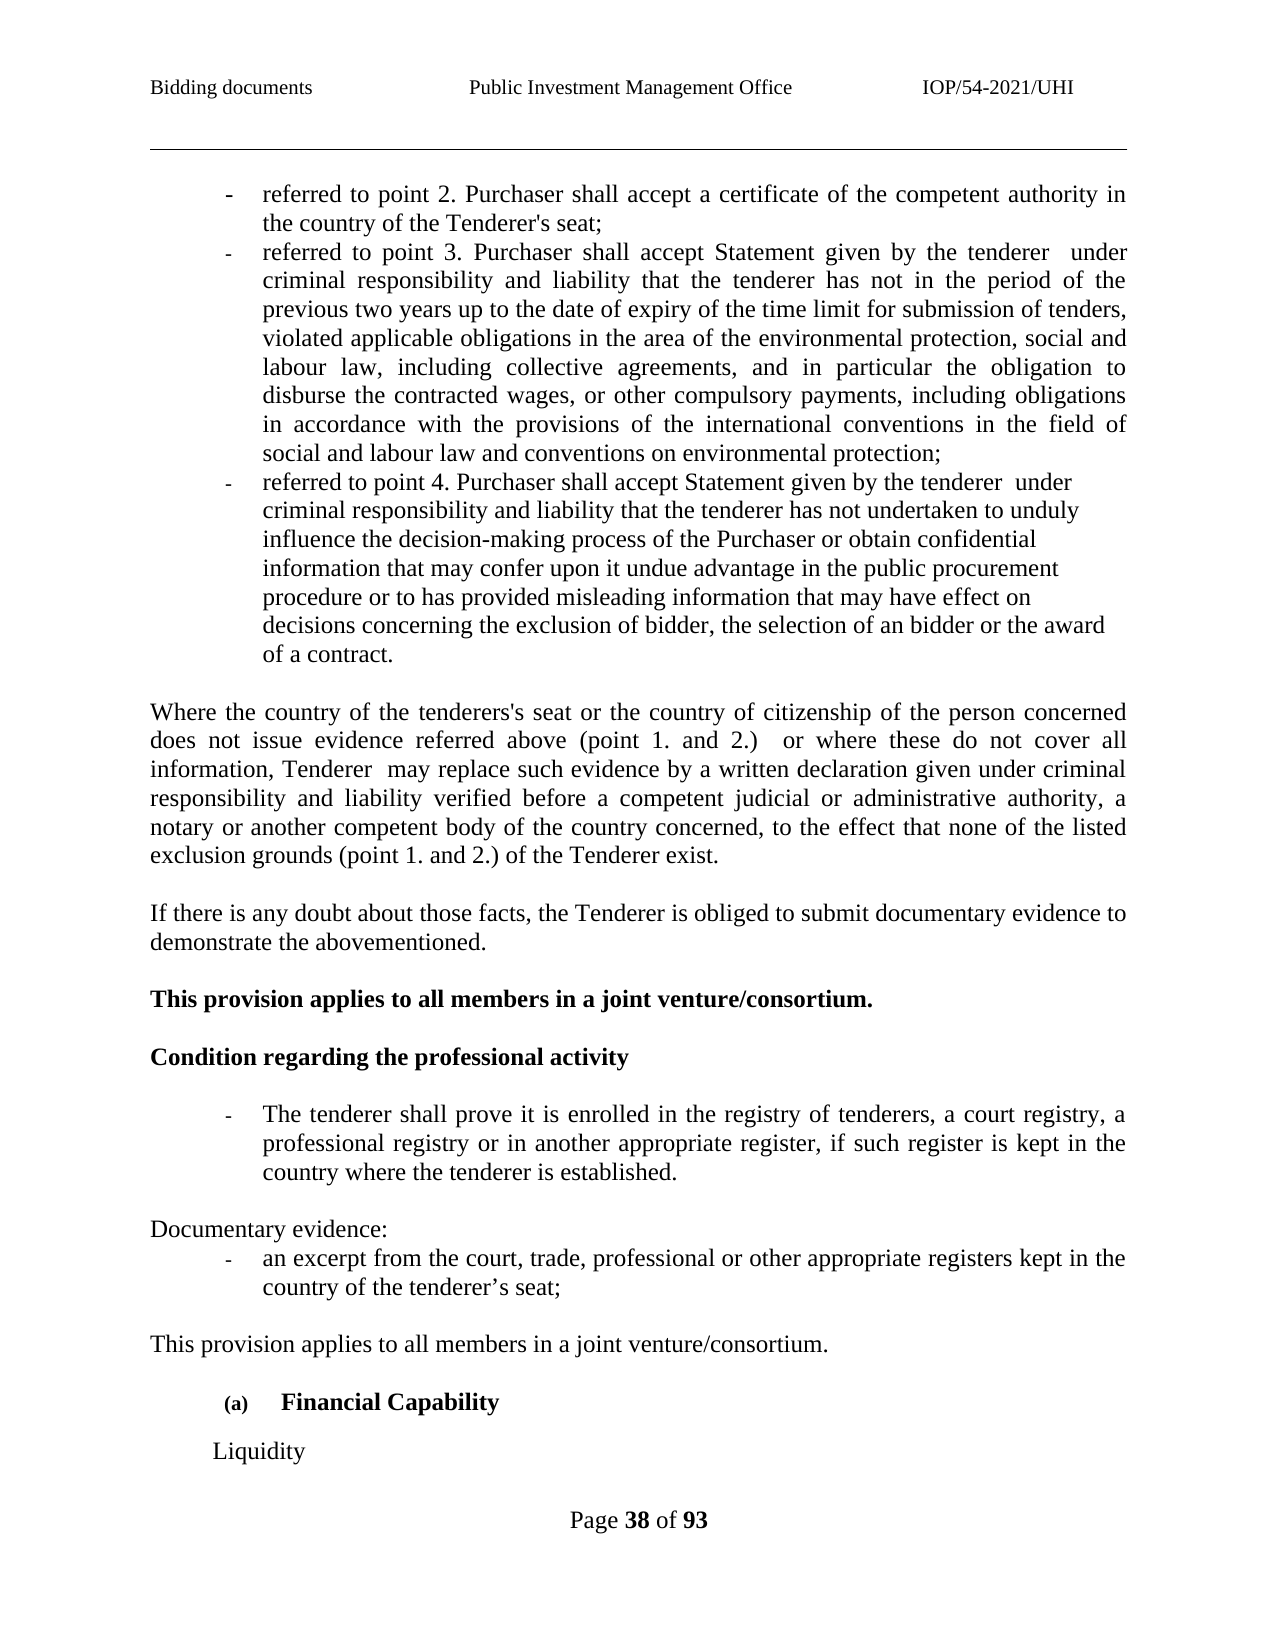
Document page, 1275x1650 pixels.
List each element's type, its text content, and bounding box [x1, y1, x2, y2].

text Where the country of the tenderers's seat or the country of citizenship of the person concerned does not issue evidence referred above (point 1. and 2.) or where these do not cover all information, Tenderer may replace such evidence by a written declaration given under criminal responsibility and liability verified before a competent judicial or administrative authority, a notary or another competent body of the country concerned, to the effect that none of the listed exclusion grounds (point 1. and 2.) of the Tenderer exist. [150, 697, 1127, 869]
list Financial Capability [224, 1387, 1127, 1415]
list an excerpt from the court, trade, professional or other appropriate registers kept in the country of the tenderer’s seat; [225, 1243, 1127, 1300]
text Condition regarding the professional activity [150, 1042, 1127, 1070]
list The tenderer shall prove it is enrolled in the registry of tenderers, a court registry, a professional registry or in another appropriate register, if such register is kept in the country where the tenderer is established. [225, 1099, 1127, 1185]
text This provision applies to all members in a joint venture/consortium. [150, 984, 1127, 1013]
text This provision applies to all members in a joint venture/consortium. [150, 1329, 1127, 1358]
text Liquidity [212, 1436, 1127, 1465]
list referred to point 3. Purchaser shall accept Statement given by the tenderer under criminal responsibility and liability that the tenderer has not in the period of the previous two years up to the date of expiry of the time limit for submission of tenders, violated applicable obligations in the area of the environmental protection, social and labour law, including collective agreements, and in particular the obligation to disburse the contracted wages, or other compulsory payments, including obligations in accordance with the provisions of the international conventions in the field of social and labour law and conventions on environmental protection; [225, 237, 1127, 467]
text If there is any doubt about those facts, the Tenderer is obliged to submit documentary evidence to demonstrate the abovementioned. [150, 898, 1127, 955]
text Documentary evidence: [150, 1214, 1127, 1243]
list referred to point 4. Purchaser shall accept Statement given by the tenderer under criminal responsibility and liability that the tenderer has not undertaken to unduly influence the decision-making process of the Purchaser or obtain confidential information that may confer upon it undue advantage in the public procurement procedure or to has provided misleading information that may have effect on decisions concerning the exclusion of bidder, the selection of an bidder or the award of a contract. [225, 467, 1127, 668]
list referred to point 2. Purchaser shall accept a certificate of the competent authority in the country of the Tenderer's seat; [225, 179, 1127, 237]
